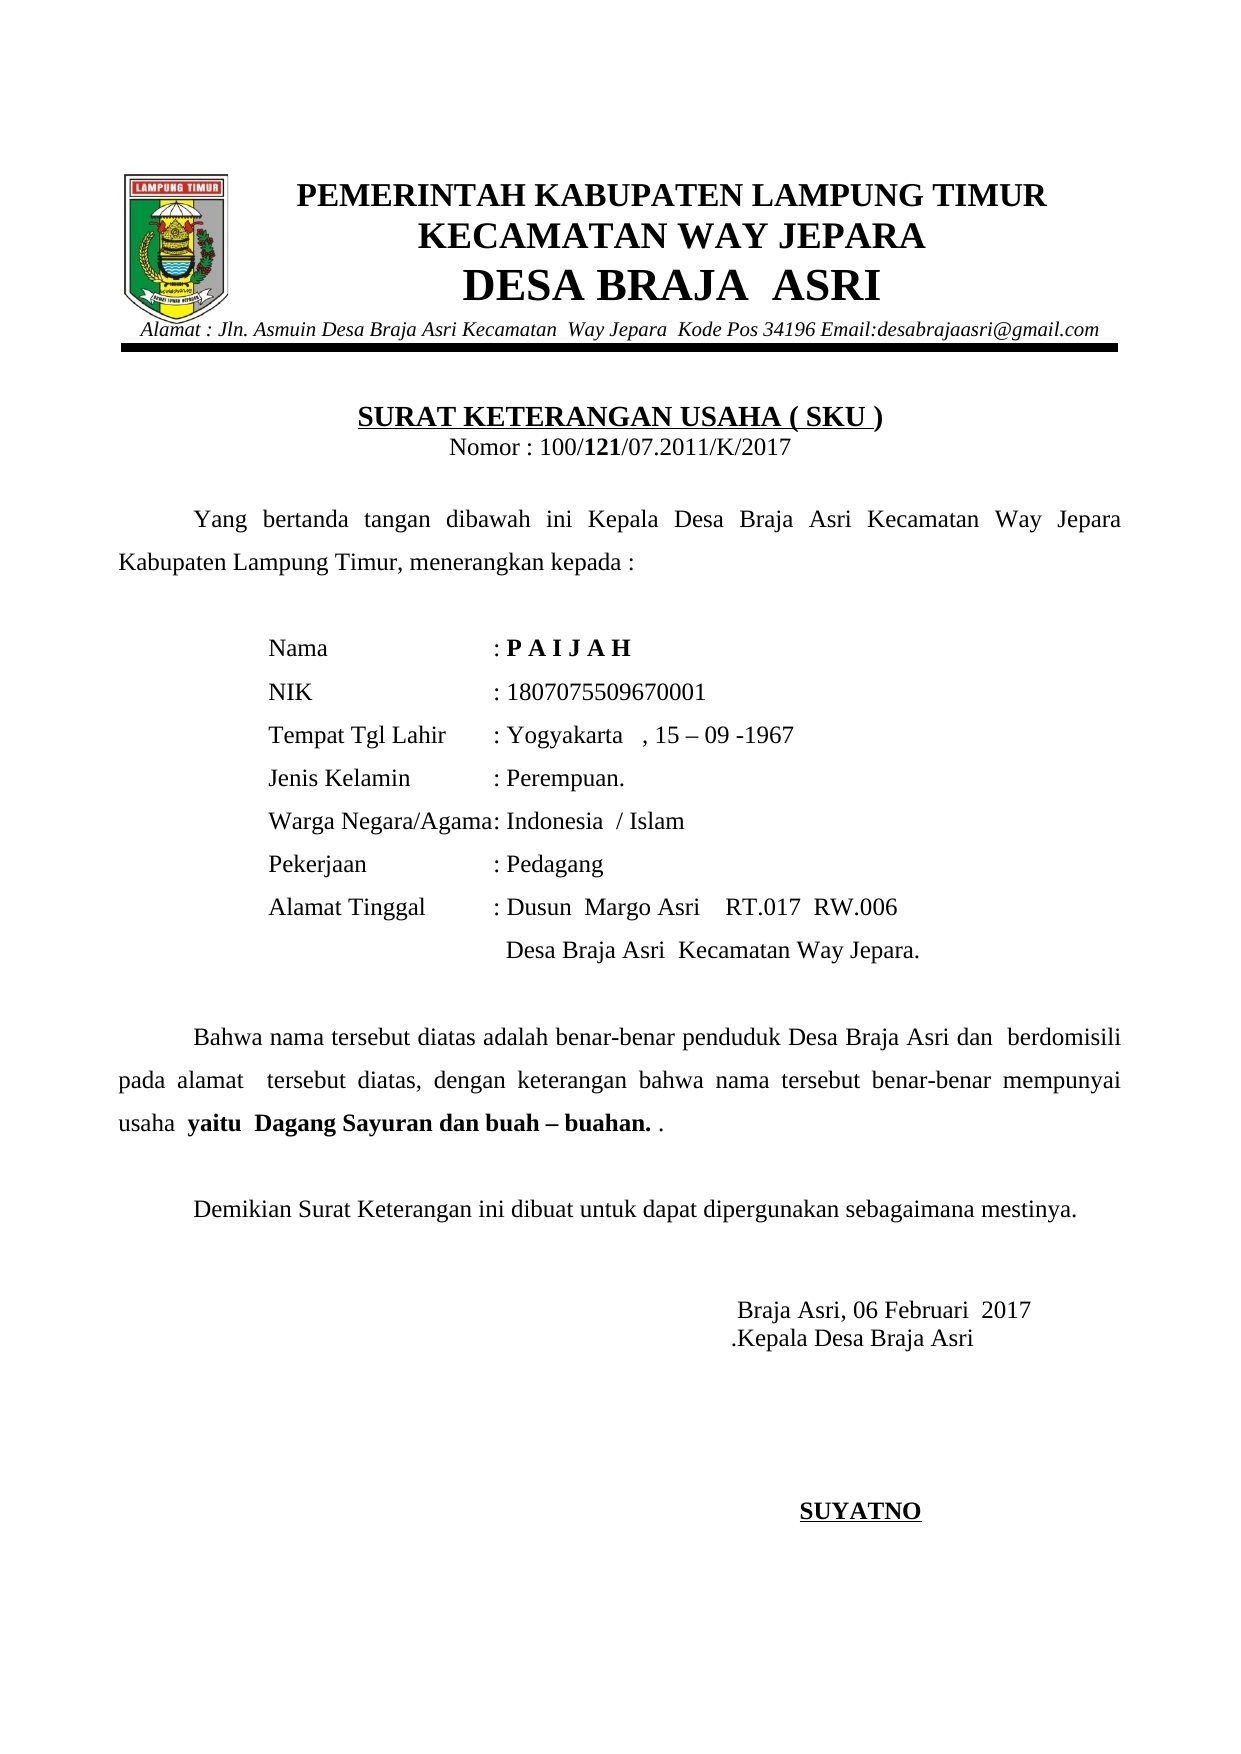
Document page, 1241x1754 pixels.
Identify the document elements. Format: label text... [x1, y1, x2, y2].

text PEMERINTAH KABUPATEN LAMPUNG TIMUR [222, 176, 1122, 214]
text Demikian Surat Keterangan ini dibuat untuk dapat dipergunakan sebagaimana mestinya. [118, 1194, 1122, 1223]
text KECAMATAN WAY JEPARA [222, 214, 1122, 257]
text Nomor : 100/121/07.2011/K/2017 [118, 432, 1122, 461]
text SURAT KETERANGAN USAHA ( SKU ) [118, 399, 1122, 432]
text DESA BRAJA ASRI [222, 257, 1122, 310]
text Tempat Tgl Lahir : Yogyakarta , 15 – 09 -1967 [268, 720, 1122, 748]
text Alamat : Jln. Asmuin Desa Braja Asri Kecamatan Way Jepara Kode Pos 34196 Email:desabrajaasri@gmail.com [118, 317, 1122, 341]
text Nama : P A I J A H [192, 633, 1122, 662]
text Desa Braja Asri Kecamatan Way Jepara. [493, 935, 1122, 964]
text Pekerjaan : Pedagang [268, 849, 1122, 878]
text Bahwa nama tersebut diatas adalah benar-benar penduduk Desa Braja Asri dan berdomisili pada alamat tersebut diatas, dengan keterangan bahwa nama tersebut benar-benar mempunyai usaha yaitu Dagang Sayuran dan buah – buahan. . [118, 1022, 1122, 1137]
text Warga Negara/Agama : Indonesia / Islam [268, 806, 1122, 835]
text Braja Asri, 06 Februari 2017 [568, 1295, 1122, 1323]
text Yang bertanda tangan dibawah ini Kepala Desa Braja Asri Kecamatan Way Jepara Kabupaten Lampung Timur, menerangkan kepada : [118, 504, 1122, 576]
text Jenis Kelamin : Perempuan. [268, 763, 1122, 792]
text .Kepala Desa Braja Asri [643, 1323, 1122, 1352]
text Alamat Tinggal : Dusun Margo Asri RT.017 RW.006 [268, 892, 1122, 921]
text NIK : 1807075509670001 [192, 677, 1122, 705]
text SUYATNO [643, 1496, 1122, 1525]
picture [124, 174, 229, 317]
